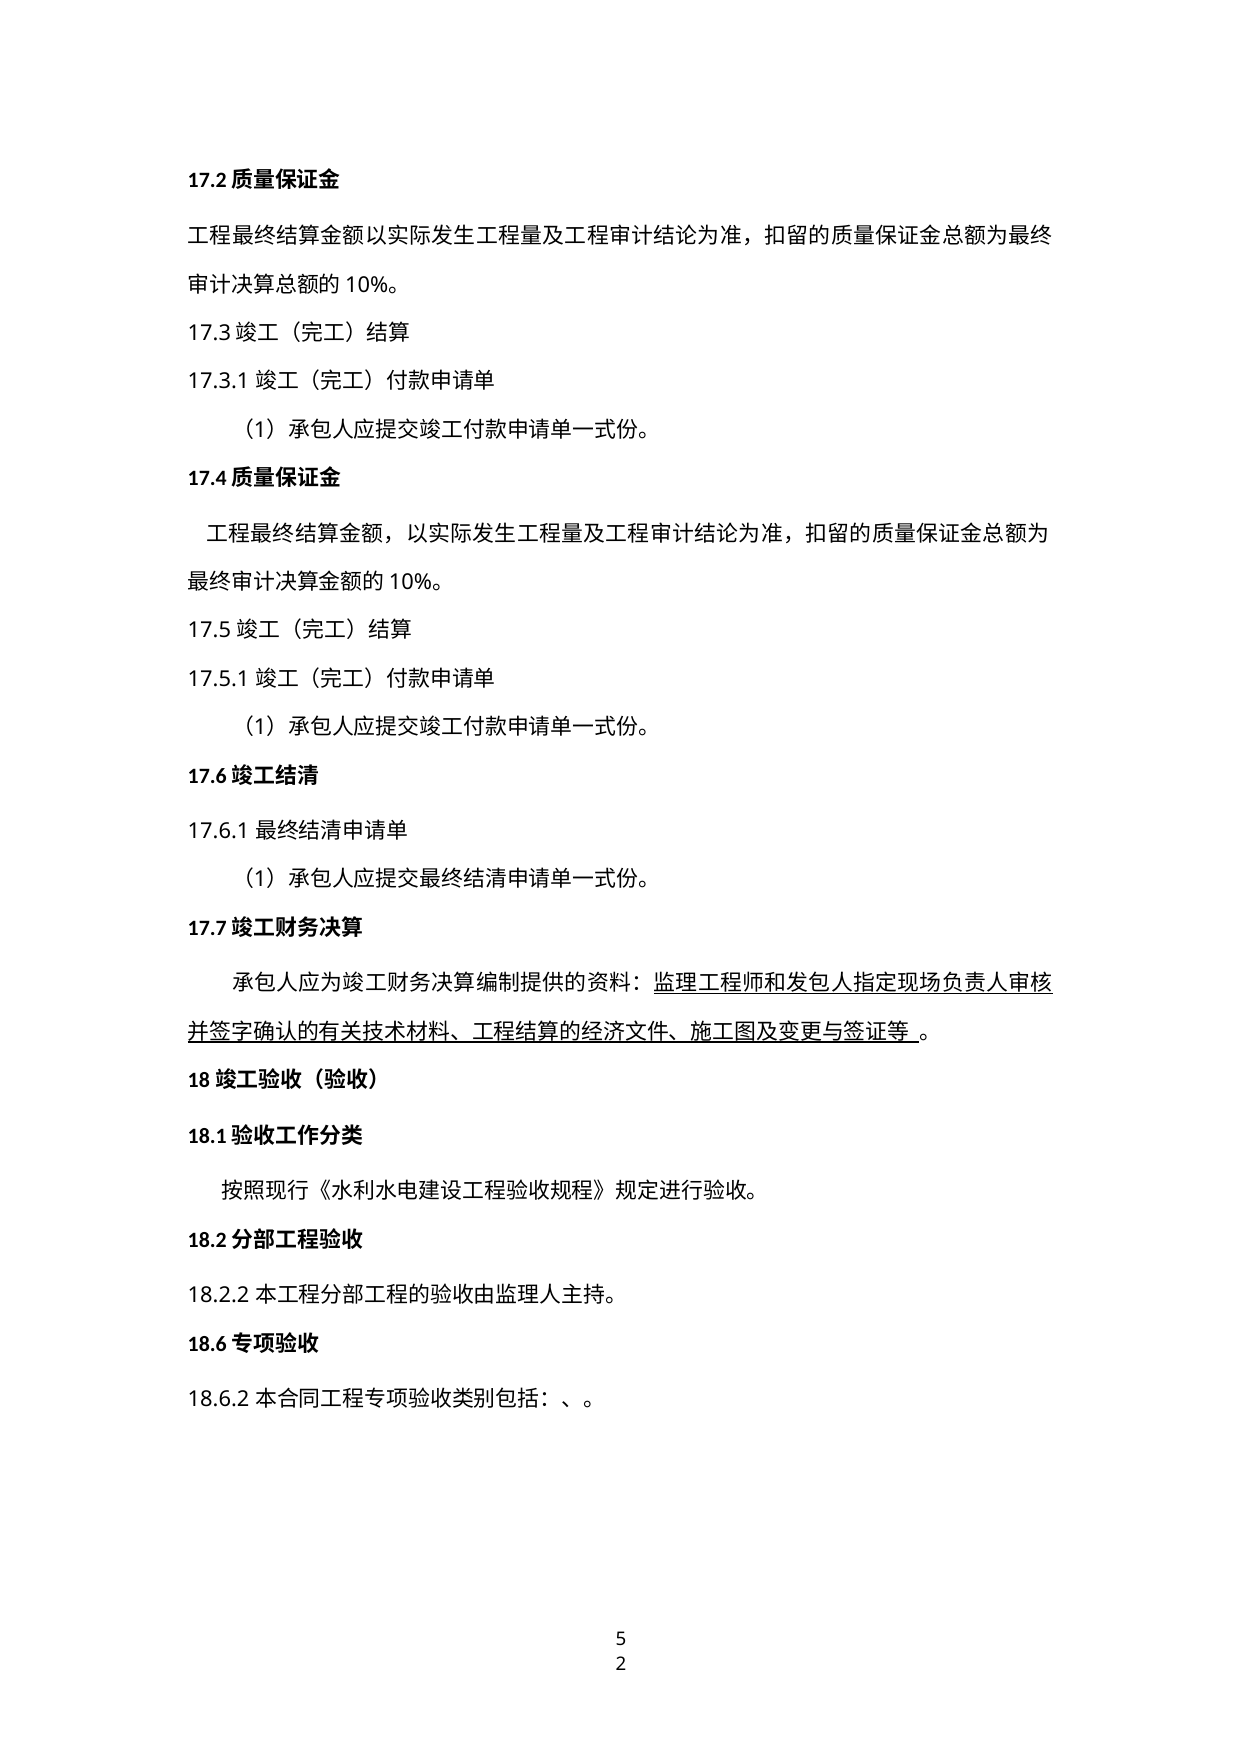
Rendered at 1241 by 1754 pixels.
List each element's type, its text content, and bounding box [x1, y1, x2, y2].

subtitle 18 竣工验收（验收） [187, 1062, 1053, 1094]
text 18.2.2 本工程分部工程的验收由监理人主持。 [187, 1277, 1053, 1309]
subtitle 18.2 分部工程验收 [187, 1221, 1053, 1254]
text 按照现行《水利水电建设工程验收规程》规定进行验收。 [187, 1173, 1053, 1206]
subtitle 18.1 验收工作分类 [187, 1117, 1053, 1150]
text 18.6.2 本合同工程专项验收类别包括：、。 [187, 1381, 1053, 1413]
text 17.5 竣工（完工）结算 [187, 612, 1053, 645]
text 17.3.1 竣工（完工）付款申请单 [187, 363, 1053, 395]
text 17.3竣工（完工）结算 [187, 314, 1053, 347]
text （1）承包人应提交竣工付款申请单一式份。 [187, 411, 1053, 444]
subtitle 17.4 质量保证金 [187, 459, 1053, 492]
subtitle 18.6 专项验收 [187, 1325, 1053, 1358]
subtitle 17.6 竣工结清 [187, 757, 1053, 790]
text 工程最终结算金额以实际发生工程量及工程审计结论为准，扣留的质量保证金总额为最终审计决算总额的10%。 [187, 217, 1053, 299]
subtitle 17.2质量保证金 [187, 162, 1053, 194]
text （1）承包人应提交竣工付款申请单一式份。 [187, 709, 1053, 741]
text 承包人应为竣工财务决算编制提供的资料：监理工程师和发包人指定现场负责人审核并签字确认的有关技术材料、工程结算的经济文件、施工图及变更与签证等 。 [187, 965, 1053, 1046]
subtitle 17.7 竣工财务决算 [187, 909, 1053, 942]
text 工程最终结算金额，以实际发生工程量及工程审计结论为准，扣留的质量保证金总额为最终审计决算金额的10%。 [187, 515, 1053, 596]
text 17.5.1 竣工（完工）付款申请单 [187, 661, 1053, 693]
text 17.6.1 最终结清申请单 [187, 813, 1053, 845]
text （1）承包人应提交最终结清申请单一式份。 [187, 861, 1053, 893]
